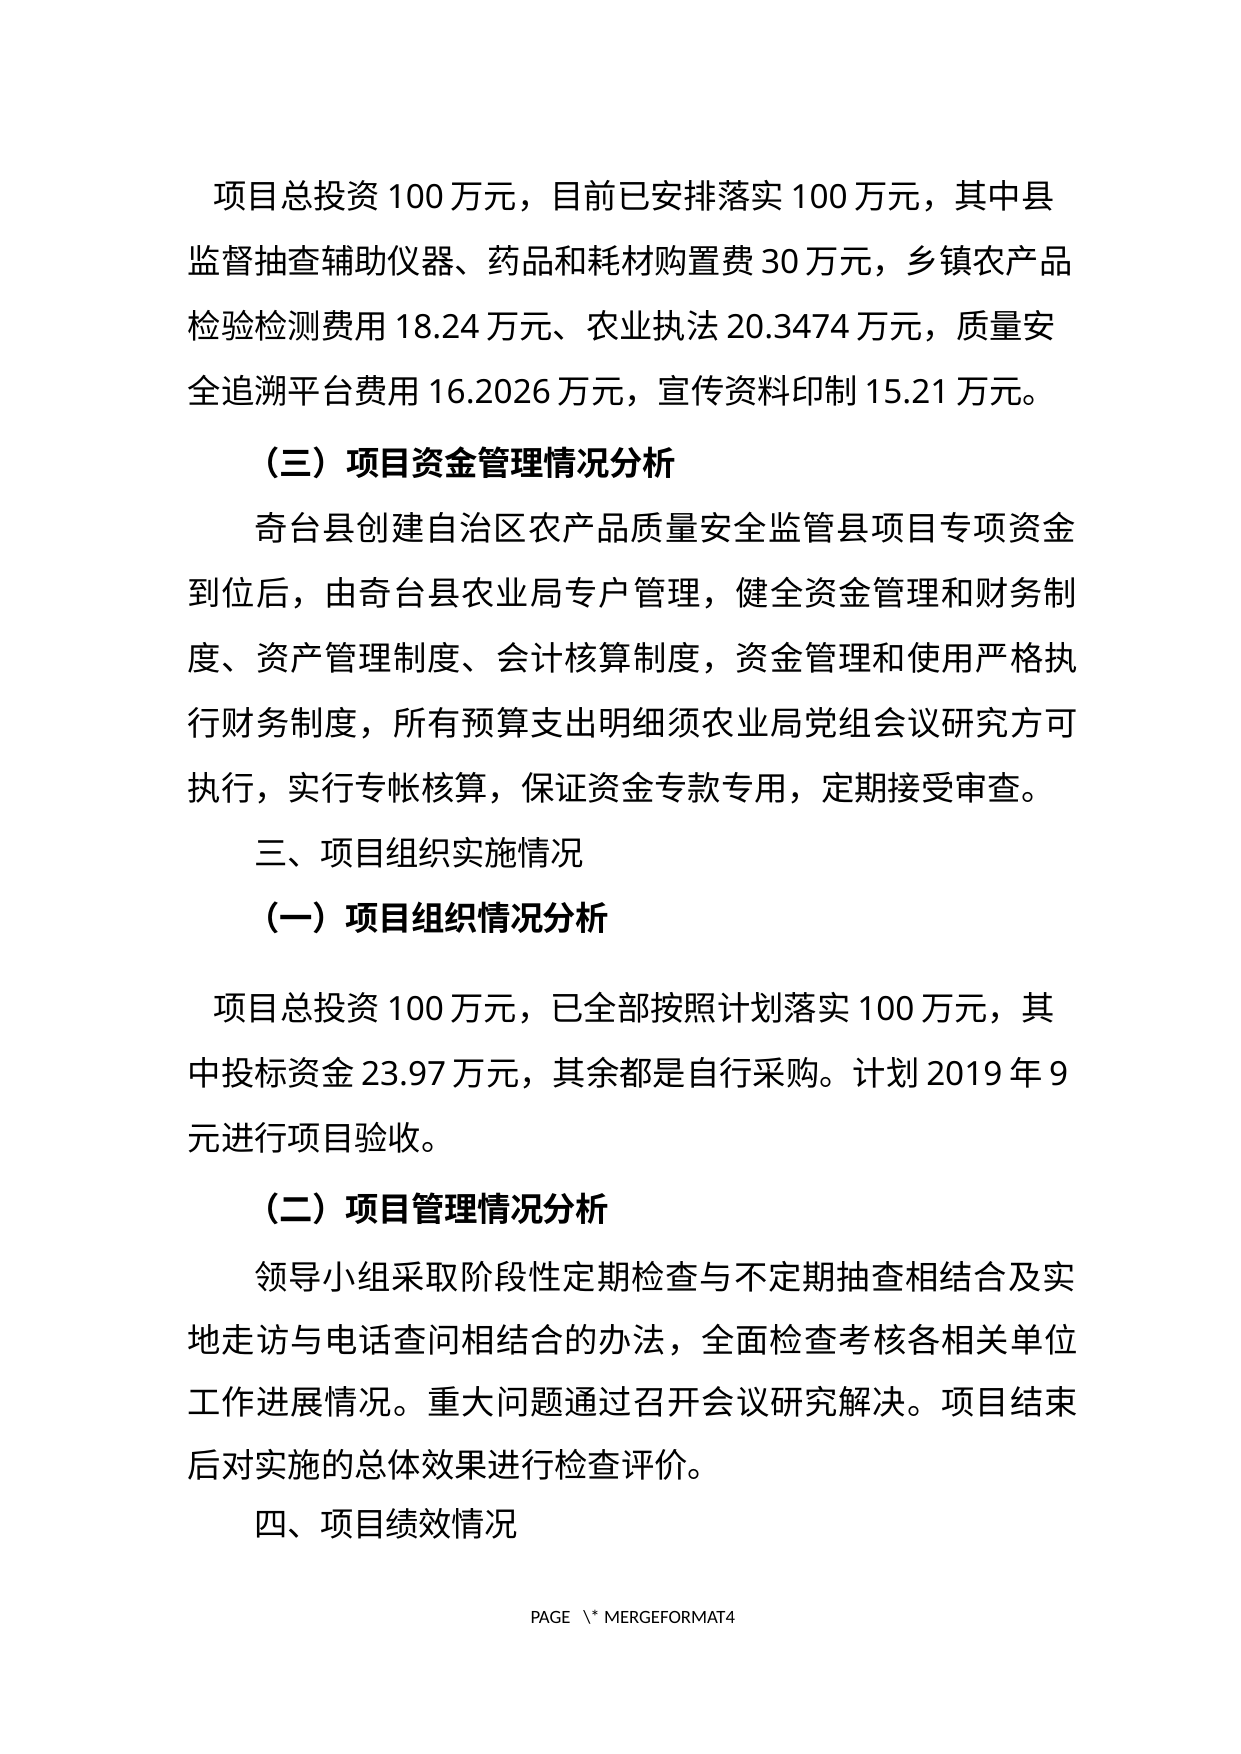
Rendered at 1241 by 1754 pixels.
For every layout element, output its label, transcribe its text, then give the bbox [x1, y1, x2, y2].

text 领导小组采取阶段性定期检查与不定期抽查相结合及实地走访与电话查问相结合的办法，全面检查考核各相关单位工作进展情况。重大问题通过召开会议研究解决。项目结束后对实施的总体效果进行检查评价。 [187, 1239, 1078, 1489]
list 项目资金管理情况分析 [187, 428, 1078, 493]
text 四、项目绩效情况 [187, 1489, 1078, 1554]
text 三、项目组织实施情况 [187, 818, 1078, 883]
subtitle 项目总投资100万元，目前已安排落实100万元，其中县监督抽查辅助仪器、药品和耗材购置费30万元，乡镇农产品检验检测费用18.24万元、农业执法20.3474万元，质量安全追溯平台费用16.2026万元，宣传资料印制15.21万元。 [187, 162, 1078, 422]
text （一）项目组织情况分析 [187, 883, 1078, 948]
text （二）项目管理情况分析 [187, 1174, 1078, 1239]
list 奇台县创建自治区农产品质量安全监管县项目专项资金到位后，由奇台县农业局专户管理，健全资金管理和财务制度、资产管理制度、会计核算制度，资金管理和使用严格执行财务制度，所有预算支出明细须农业局党组会议研究方可执行，实行专帐核算，保证资金专款专用，定期接受审查。 [187, 493, 1078, 818]
subtitle 项目总投资100万元，已全部按照计划落实100万元，其中投标资金23.97万元，其余都是自行采购。计划2019年9元进行项目验收。 [187, 973, 1078, 1168]
